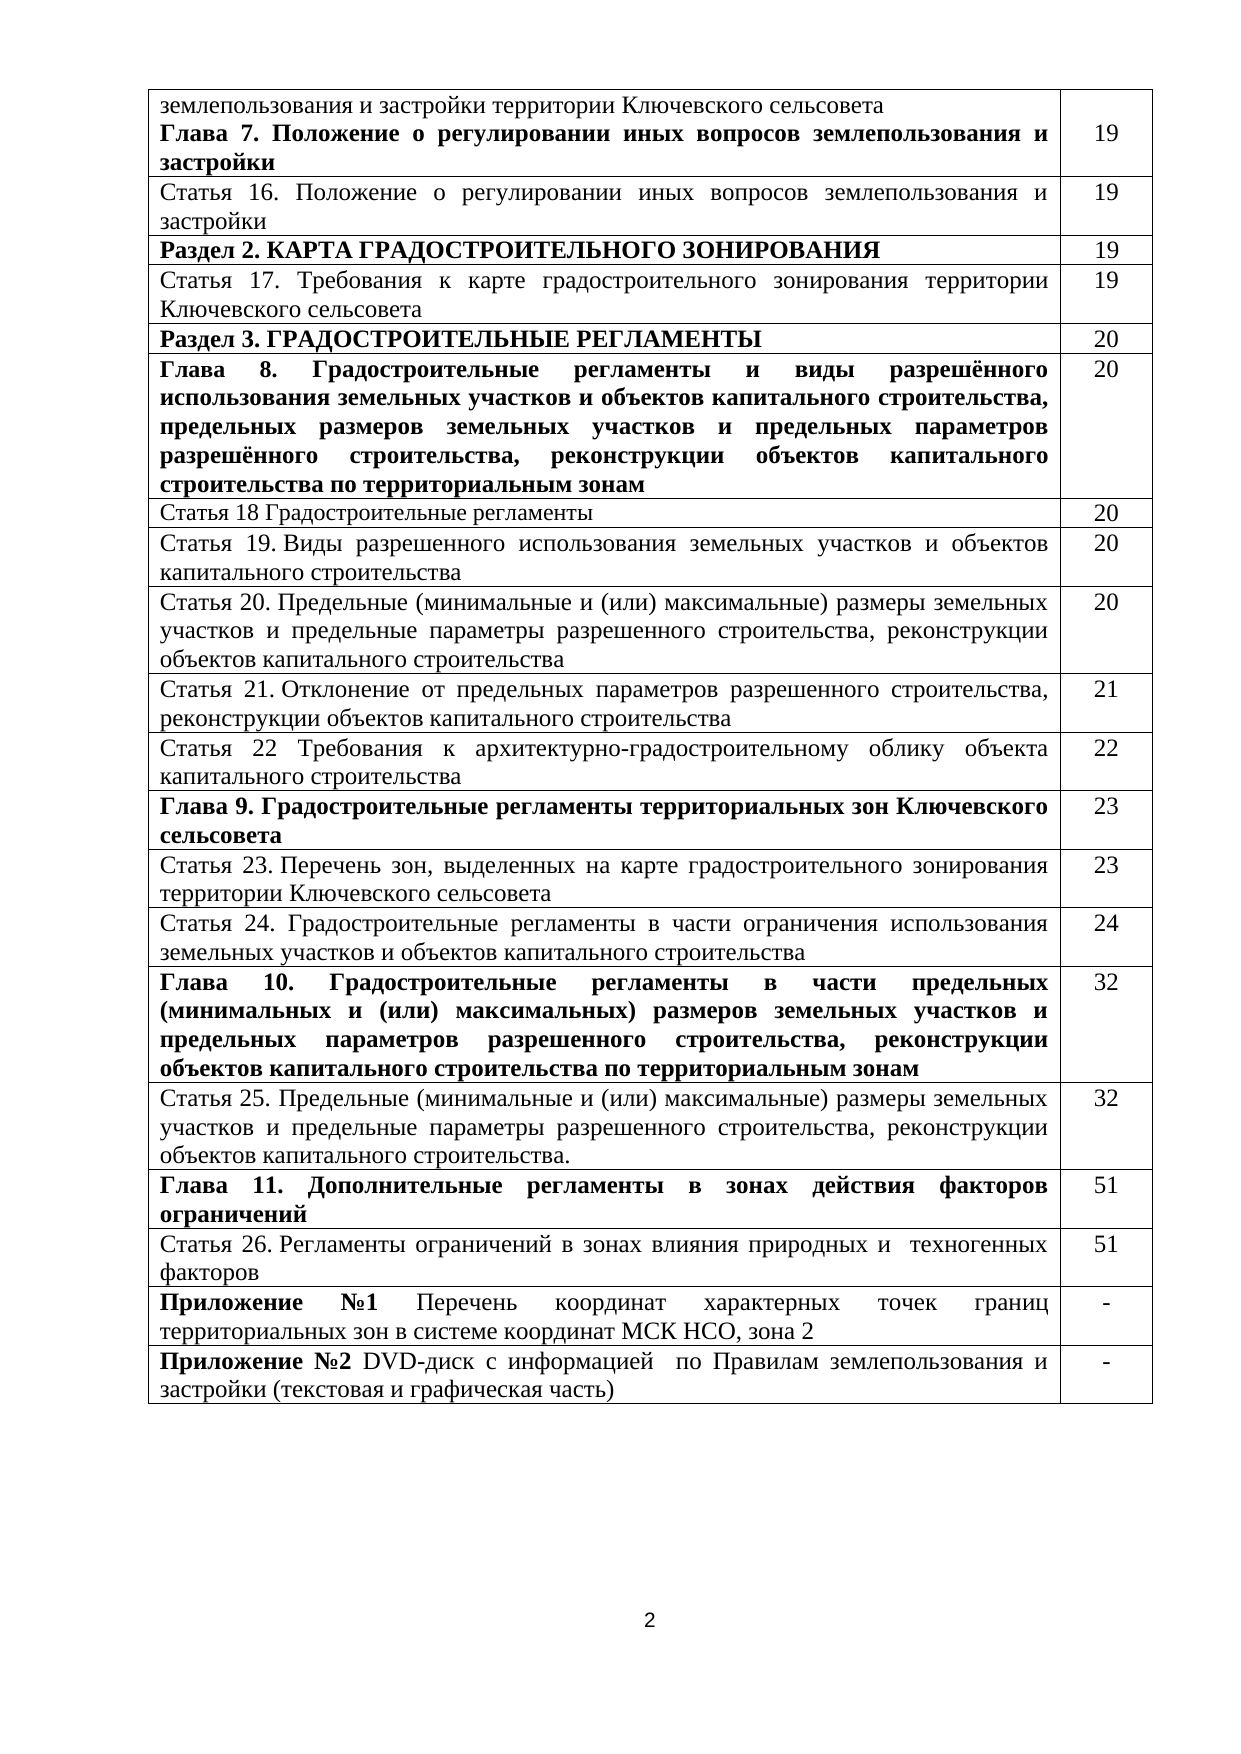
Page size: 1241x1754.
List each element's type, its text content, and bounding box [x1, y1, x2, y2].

table_cell Глава 8. Градостроительные регламенты и виды разрешённого использования земельных участков и объектов капитального строительства, предельных размеров земельных участков и предельных параметров разрешённого строительства, реконструкции объектов капитального строительства по территориальным зонам [149, 354, 1060, 497]
table_cell 21 [1061, 674, 1152, 732]
table_cell Статья 23. Перечень зон, выделенных на карте градостроительного зонирования территории Ключевского сельсовета [149, 850, 1060, 907]
table_cell Статья 19. Виды разрешенного использования земельных участков и объектов капитального строительства [462, 528, 1060, 586]
table_cell 32 [1061, 1083, 1152, 1169]
table_cell 32 [1061, 967, 1152, 1082]
table_cell 22 [1061, 733, 1152, 790]
table_cell Статья 25. Предельные (минимальные и (или) максимальные) размеры земельных участков и предельные параметры разрешенного строительства, реконструкции объектов капитального строительства. [149, 1083, 1060, 1169]
table_cell 20 [1061, 324, 1152, 353]
table_cell 23 [1061, 850, 1152, 907]
table_cell Статья 20. Предельные (минимальные и (или) максимальные) размеры земельных участков и предельные параметры разрешенного строительства, реконструкции объектов капитального строительства [149, 587, 1060, 673]
table_cell 51 [1061, 1229, 1152, 1286]
table_cell Глава 10. Градостроительные регламенты в части предельных (минимальных и (или) максимальных) размеров земельных участков и предельных параметров разрешенного строительства, реконструкции объектов капитального строительства по территориальным зонам [149, 967, 1060, 1082]
table_cell 20 [1061, 499, 1152, 527]
table_cell Глава 9. Градостроительные регламенты территориальных зон Ключевского сельсовета [149, 791, 1060, 849]
table_cell 19 [1061, 236, 1152, 264]
table_cell 23 [1061, 791, 1152, 849]
table_cell Глава 11. Дополнительные регламенты в зонах действия факторов ограничений [149, 1170, 1060, 1228]
table_cell 20 [1061, 528, 1152, 586]
table_cell - [1061, 1287, 1152, 1345]
table_cell Статья 16. Положение о регулировании иных вопросов землепользования и застройки [149, 177, 1060, 234]
table_cell Статья 24. Градостроительные регламенты в части ограничения использования земельных участков и объектов капитального строительства [149, 908, 1060, 966]
table_cell Статья 21. Отклонение от предельных параметров разрешенного строительства, реконструкции объектов капитального строительства [732, 674, 1060, 732]
table_cell 24 [1061, 908, 1152, 966]
table_cell 20 [1061, 354, 1152, 497]
table_cell Статья 17. Требования к карте градостроительного зонирования территории Ключевского сельсовета [149, 265, 1060, 323]
table_cell Статья 21. Отклонение от предельных параметров разрешенного строительства, реконструкции объектов капитального строительства [149, 674, 281, 732]
table_cell Статья 22 Требования к архитектурно-градостроительному облику объекта капитального строительства [149, 733, 1060, 790]
table_cell Статья 19. Виды разрешенного использования земельных участков и объектов капитального строительства [149, 528, 283, 586]
table_cell 19 [1061, 177, 1152, 234]
table_cell 18 19 [1061, 90, 1152, 176]
table_cell Статья 18 Градостроительные регламенты [149, 499, 1060, 527]
table_cell 20 [1061, 587, 1152, 673]
table_cell 51 [1061, 1170, 1152, 1228]
table_cell Приложение №2 DVD-диск с информацией по Правилам землепользования и застройки (текстовая и графическая часть) [149, 1346, 1060, 1403]
table_cell Приложение №1 Перечень координат характерных точек границ территориальных зон в системе координат МСК НСО, зона 2 [149, 1287, 1060, 1345]
table_cell Раздел 3. ГРАДОСТРОИТЕЛЬНЫЕ РЕГЛАМЕНТЫ [149, 324, 1060, 353]
table_cell Статья 26. Регламенты ограничений в зонах влияния природных и техногенных факторов [149, 1229, 1060, 1286]
table_cell - [1061, 1346, 1152, 1403]
table_cell Раздел 2. КАРТА ГРАДОСТРОИТЕЛЬНОГО ЗОНИРОВАНИЯ [149, 236, 1060, 264]
table_cell 19 [1061, 265, 1152, 323]
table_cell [149, 90, 1060, 176]
